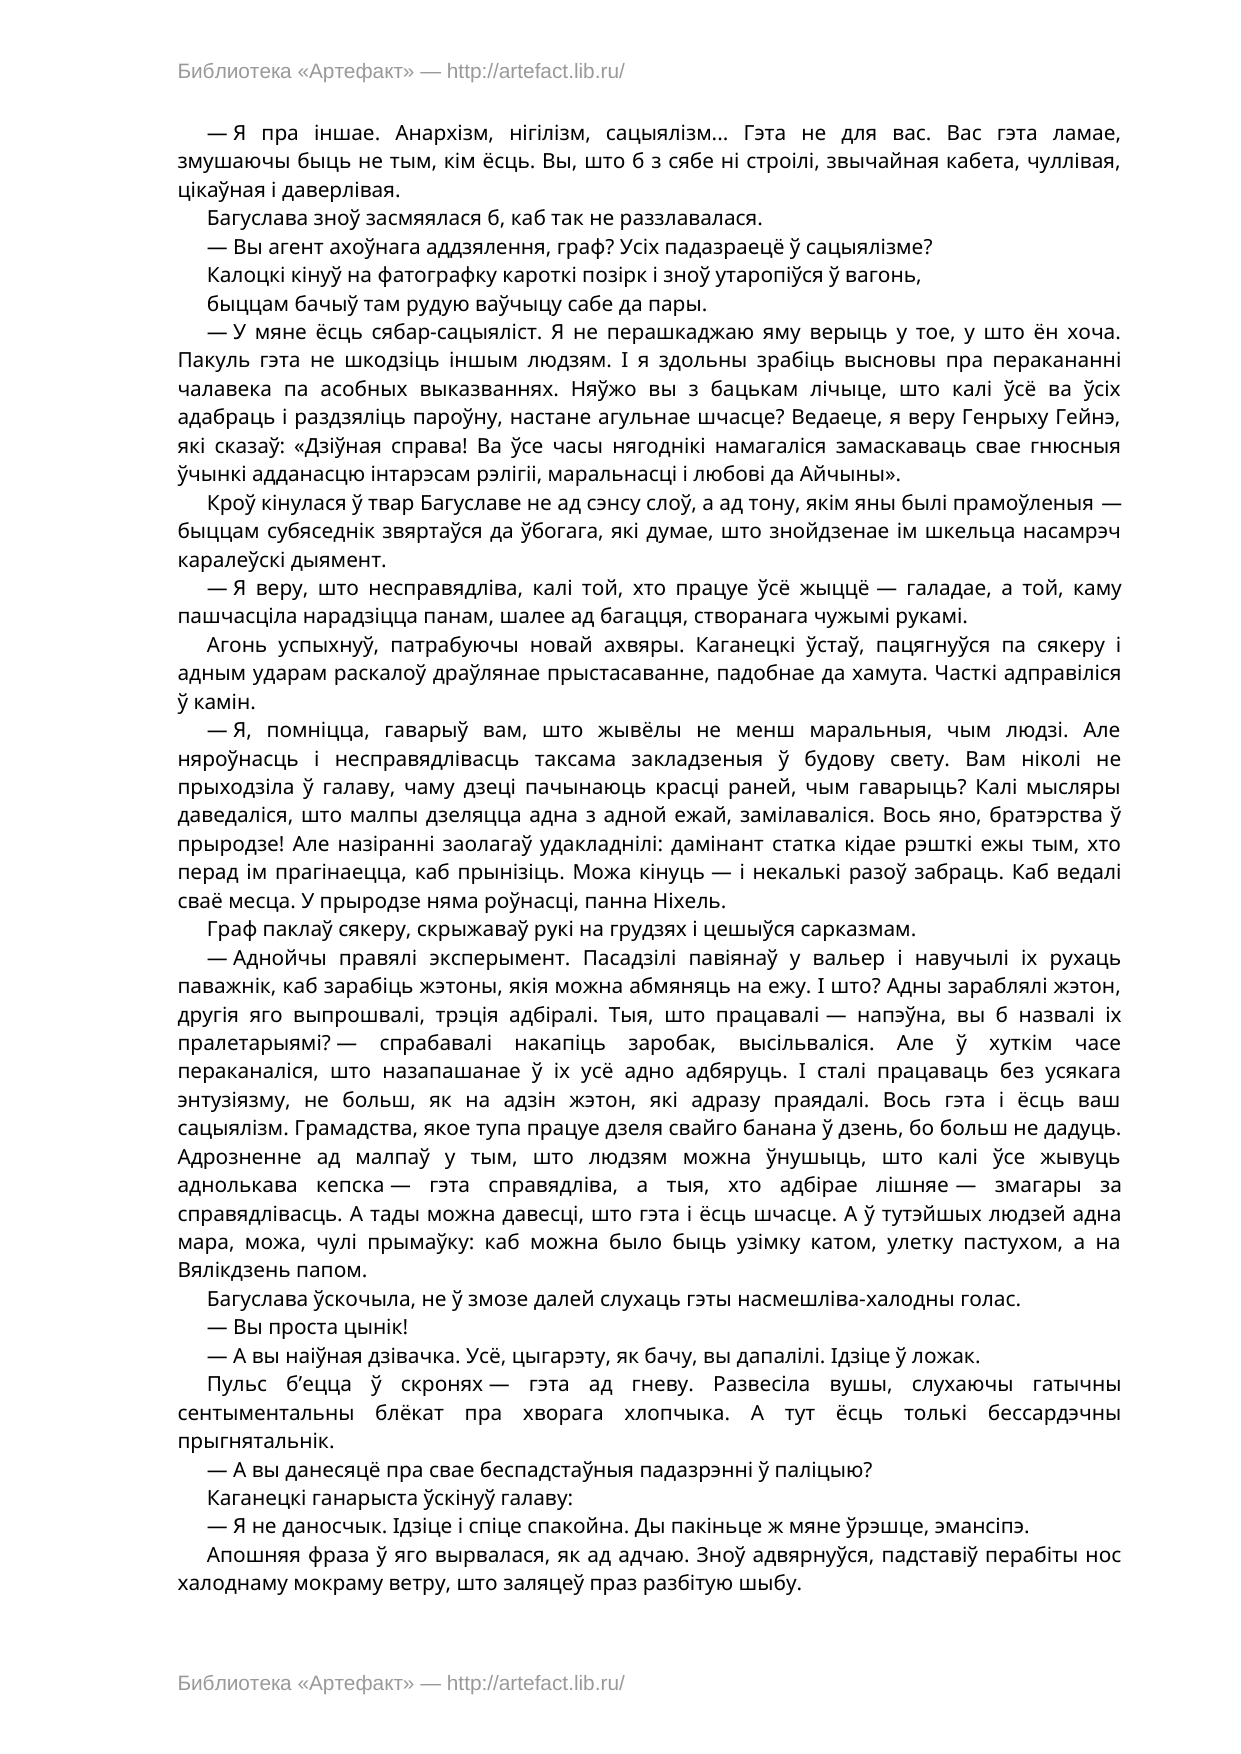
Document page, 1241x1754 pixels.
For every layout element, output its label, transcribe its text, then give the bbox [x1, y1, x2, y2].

text — У мяне ёсць сябар-сацыяліст. Я не перашкаджаю яму верыць у тое, у што ён хоча. Пакуль гэта не шкодзіць іншым людзям. І я здольны зрабіць высновы пра перакананні чалавека па асобных выказваннях. Няўжо вы з бацькам лічыце, што калі ўсё ва ўсіх адабраць і раздзяліць пароўну, настане агульнае шчасце? Ведаеце, я веру Генрыху Гейнэ, які сказаў: «Дзіўная справа! Ва ўсе часы нягоднікі намагаліся замаскаваць свае гнюсныя ўчынкі адданасцю інтарэсам рэлігіі, маральнасці і любові да Айчыны». [177, 317, 1122, 488]
text Граф паклаў сякеру, скрыжаваў рукі на грудзях і цешыўся сарказмам. [177, 914, 1122, 943]
text — Вы агент ахоўнага аддзялення, граф? Усіх падазраецё ў сацыялізме? [177, 232, 1122, 260]
text Агонь успыхнуў, патрабуючы новай ахвяры. Каганецкі ўстаў, пацягнуўся па сякеру і адным ударам раскалоў драўлянае прыстасаванне, падобнае да хамута. Часткі адправіліся ў камін. [177, 630, 1122, 715]
text — Я не даносчык. Ідзіце і спіце спакойна. Ды пакіньце ж мяне ўрэшце, эмансіпэ. [177, 1512, 1122, 1540]
text быццам бачыў там рудую ваўчыцу сабе да пары. [177, 289, 1122, 317]
text Кроў кінулася ў твар Багуславе не ад сэнсу слоў, а ад тону, якім яны былі прамоўленыя — быццам субяседнік звяртаўся да ўбогага, які думае, што знойдзенае ім шкельца насамрэч каралеўскі дыямент. [177, 488, 1122, 573]
text — Я, помніцца, гаварыў вам, што жывёлы не менш маральныя, чым людзі. Але няроўнасць і несправядлівасць таксама закладзеныя ў будову свету. Вам ніколі не прыходзіла ў галаву, чаму дзеці пачынаюць красці раней, чым гаварыць? Калі мысляры даведаліся, што малпы дзеляцца адна з адной ежай, замілаваліся. Вось яно, братэрства ў прыродзе! Але назіранні заолагаў удакладнілі: дамінант статка кідае рэшткі ежы тым, хто перад ім прагінаецца, каб прынізіць. Можа кінуць — і некалькі разоў забраць. Каб ведалі сваё месца. У прыродзе няма роўнасці, панна Ніхель. [177, 715, 1122, 914]
text — А вы наіўная дзівачка. Усё, цыгарэту, як бачу, вы дапалілі. Ідзіце ў ложак. [177, 1341, 1122, 1369]
text Каганецкі ганарыста ўскінуў галаву: [177, 1483, 1122, 1512]
text Пульс б’ецца ў скронях — гэта ад гневу. Развесіла вушы, слухаючы гатычны сентыментальны блёкат пра хворага хлопчыка. А тут ёсць толькі бессардэчны прыгнятальнік. [177, 1369, 1122, 1455]
text — А вы данесяцё пра свае беспадстаўныя падазрэнні ў паліцыю? [177, 1455, 1122, 1483]
text Калоцкі кінуў на фатографку кароткі позірк і зноў утаропіўся ў вагонь, [177, 260, 1122, 289]
text — Я пра іншае. Анархізм, нігілізм, сацыялізм... Гэта не для вас. Вас гэта ламае, змушаючы быць не тым, кім ёсць. Вы, што б з сябе ні строілі, звычайная кабета, чуллівая, цікаўная і даверлівая. [177, 118, 1122, 203]
text — Я веру, што несправядліва, калі той, хто працуе ўсё жыццё — галадае, а той, каму пашчасціла нарадзіцца панам, шалее ад багацця, створанага чужымі рукамі. [177, 573, 1122, 630]
text — Аднойчы правялі эксперымент. Пасадзілі павіянаў у вальер і навучылі іх рухаць паважнік, каб зарабіць жэтоны, якія можна абмяняць на ежу. І што? Адны зараблялі жэтон, другія яго выпрошвалі, трэція адбіралі. Тыя, што працавалі — напэўна, вы б назвалі іх пралетарыямі? — спрабавалі накапіць заробак, высільваліся. Але ў хуткім часе пераканаліся, што назапашанае ў іх усё адно адбяруць. І сталі працаваць без усякага энтузіязму, не больш, як на адзін жэтон, які адразу праядалі. Вось гэта і ёсць ваш сацыялізм. Грамадства, якое тупа працуе дзеля свайго банана ў дзень, бо больш не дадуць. Адрозненне ад малпаў у тым, што людзям можна ўнушыць, што калі ўсе жывуць аднолькава кепска — гэта справядліва, а тыя, хто адбірае лішняе — змагары за справядлівасць. А тады можна давесці, што гэта і ёсць шчасце. А ў тутэйшых людзей адна мара, можа, чулі прымаўку: каб можна было быць узімку катом, улетку пастухом, а на Вялікдзень папом. [177, 943, 1122, 1284]
text Апошняя фраза ў яго вырвалася, як ад адчаю. Зноў адвярнуўся, падставіў перабіты нос халоднаму мокраму ветру, што заляцеў праз разбітую шыбу. [177, 1540, 1122, 1597]
text — Вы проста цынік! [177, 1312, 1122, 1341]
text Багуслава зноў засмяялася б, каб так не раззлавалася. [177, 203, 1122, 232]
text Багуслава ўскочыла, не ў змозе далей слухаць гэты насмешліва-халодны голас. [177, 1284, 1122, 1312]
